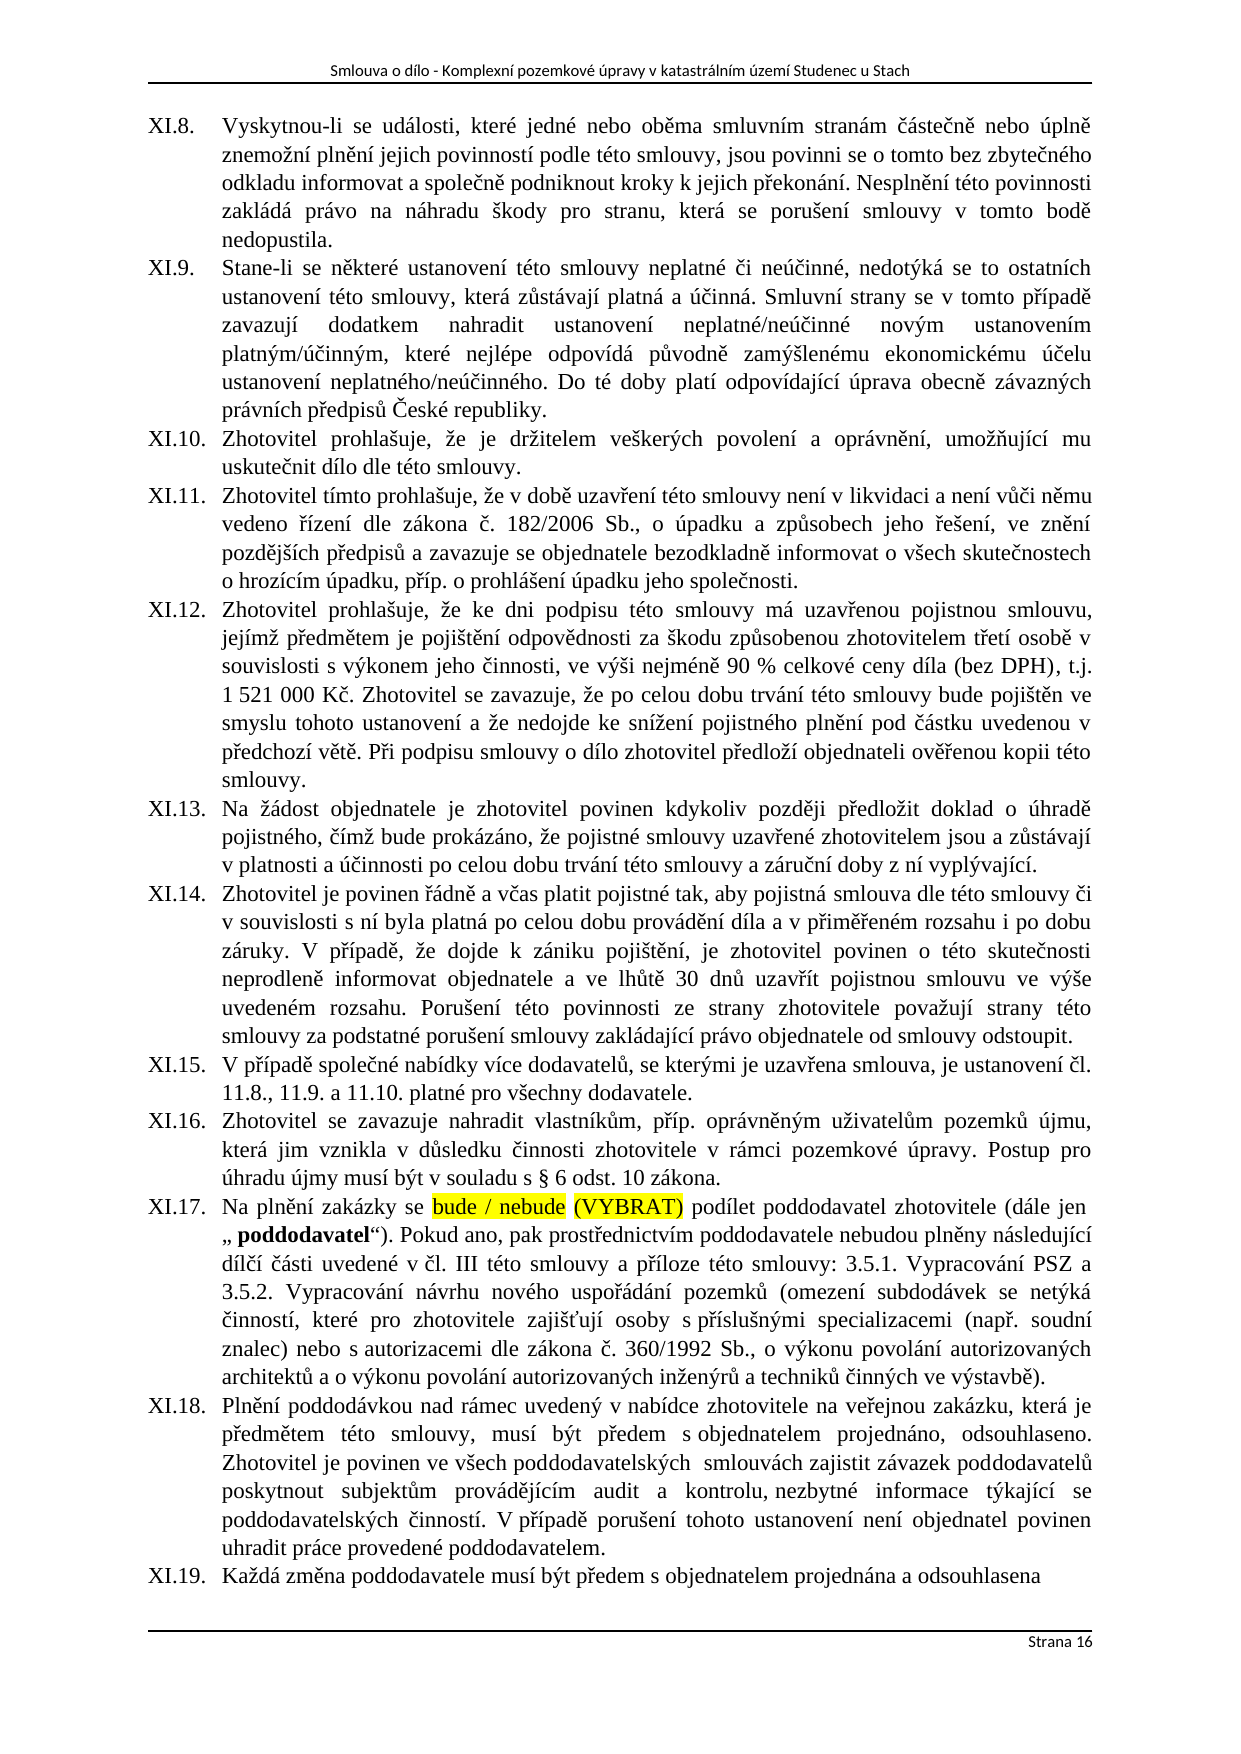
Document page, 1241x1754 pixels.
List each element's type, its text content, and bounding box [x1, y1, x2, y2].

list Stane-li se některé ustanovení této smlouvy neplatné či neúčinné, nedotýká se to ostatních ustanovení této smlouvy, která zůstávají platná a účinná. Smluvní strany se v tomto případě zavazují dodatkem nahradit ustanovení neplatné/neúčinné novým ustanovením platným/účinným, které nejlépe odpovídá původně zamýšlenému ekonomickému účelu ustanovení neplatného/neúčinného. Do té doby platí odpovídající úprava obecně závazných právních předpisů České republiky. [148, 254, 1092, 423]
list Zhotovitel tímto prohlašuje, že v době uzavření této smlouvy není v likvidaci a není vůči němu vedeno řízení dle zákona č. 182/2006 Sb., o úpadku a způsobech jeho řešení, ve znění pozdějších předpisů a zavazuje se objednatele bezodkladně informovat o všech skutečnostech o hrozícím úpadku, příp. o prohlášení úpadku jeho společnosti. [148, 482, 1092, 593]
list Každá změna poddodavatele musí být předem s objednatelem projednána a odsouhlasena [148, 1562, 1092, 1589]
list Na žádost objednatele je zhotovitel povinen kdykoliv později předložit doklad o úhradě pojistného, čímž bude prokázáno, že pojistné smlouvy uzavřené zhotovitelem jsou a zůstávají v platnosti a účinnosti po celou dobu trvání této smlouvy a záruční doby z ní vyplývající. [148, 795, 1092, 878]
list Zhotovitel se zavazuje nahradit vlastníkům, příp. oprávněným uživatelům pozemků újmu, která jim vznikla v důsledku činnosti zhotovitele v rámci pozemkové úpravy. Postup pro úhradu újmy musí být v souladu s § 6 odst. 10 zákona. [148, 1107, 1092, 1191]
list Zhotovitel prohlašuje, že ke dni podpisu této smlouvy má uzavřenou pojistnou smlouvu, jejímž předmětem je pojištění odpovědnosti za škodu způsobenou zhotovitelem třetí osobě v souvislosti s výkonem jeho činnosti, ve výši nejméně 90 % celkové ceny díla (bez DPH), t.j. 1 521 000 Kč. Zhotovitel se zavazuje, že po celou dobu trvání této smlouvy bude pojištěn ve smyslu tohoto ustanovení a že nedojde ke snížení pojistného plnění pod částku uvedenou v předchozí větě. Při podpisu smlouvy o dílo zhotovitel předloží objednateli ověřenou kopii této smlouvy. [148, 596, 1092, 793]
list Na plnění zakázky se bude / nebude (VYBRAT) podílet poddodavatel zhotovitele (dále jen „ poddodavatel“). Pokud ano, pak prostřednictvím poddodavatele nebudou plněny následující dílčí části uvedené v čl. III této smlouvy a příloze této smlouvy: 3.5.1. Vypracování PSZ a 3.5.2. Vypracování návrhu nového uspořádání pozemků (omezení subdodávek se netýká činností, které pro zhotovitele zajišťují osoby s příslušnými specializacemi (např. soudní znalec) nebo s autorizacemi dle zákona č. 360/1992 Sb., o výkonu povolání autorizovaných architektů a o výkonu povolání autorizovaných inženýrů a techniků činných ve výstavbě). [148, 1193, 1092, 1390]
list Zhotovitel je povinen řádně a včas platit pojistné tak, aby pojistná smlouva dle této smlouvy či v souvislosti s ní byla platná po celou dobu provádění díla a v přiměřeném rozsahu i po dobu záruky. V případě, že dojde k zániku pojištění, je zhotovitel povinen o této skutečnosti neprodleně informovat objednatele a ve lhůtě 30 dnů uzavřít pojistnou smlouvu ve výše uvedeném rozsahu. Porušení této povinnosti ze strany zhotovitele považují strany této smlouvy za podstatné porušení smlouvy zakládající právo objednatele od smlouvy odstoupit. [148, 880, 1092, 1048]
list Zhotovitel prohlašuje, že je držitelem veškerých povolení a oprávnění, umožňující mu uskutečnit dílo dle této smlouvy. [148, 425, 1092, 480]
list V případě společné nabídky více dodavatelů, se kterými je uzavřena smlouva, je ustanovení čl. 11.8., 11.9. a 11.10. platné pro všechny dodavatele. [148, 1051, 1092, 1105]
list Plnění poddodávkou nad rámec uvedený v nabídce zhotovitele na veřejnou zakázku, která je předmětem této smlouvy, musí být předem s objednatelem projednáno, odsouhlaseno. Zhotovitel je povinen ve všech poddodavatelských smlouvách zajistit závazek poddodavatelů poskytnout subjektům provádějícím audit a kontrolu, nezbytné informace týkající se poddodavatelských činností. V případě porušení tohoto ustanovení není objednatel povinen uhradit práce provedené poddodavatelem. [148, 1392, 1092, 1560]
list Vyskytnou-li se události, které jedné nebo oběma smluvním stranám částečně nebo úplně znemožní plnění jejich povinností podle této smlouvy, jsou povinni se o tomto bez zbytečného odkladu informovat a společně podniknout kroky k jejich překonání. Nesplnění této povinnosti zakládá právo na náhradu škody pro stranu, která se porušení smlouvy v tomto bodě nedopustila. [148, 112, 1092, 252]
